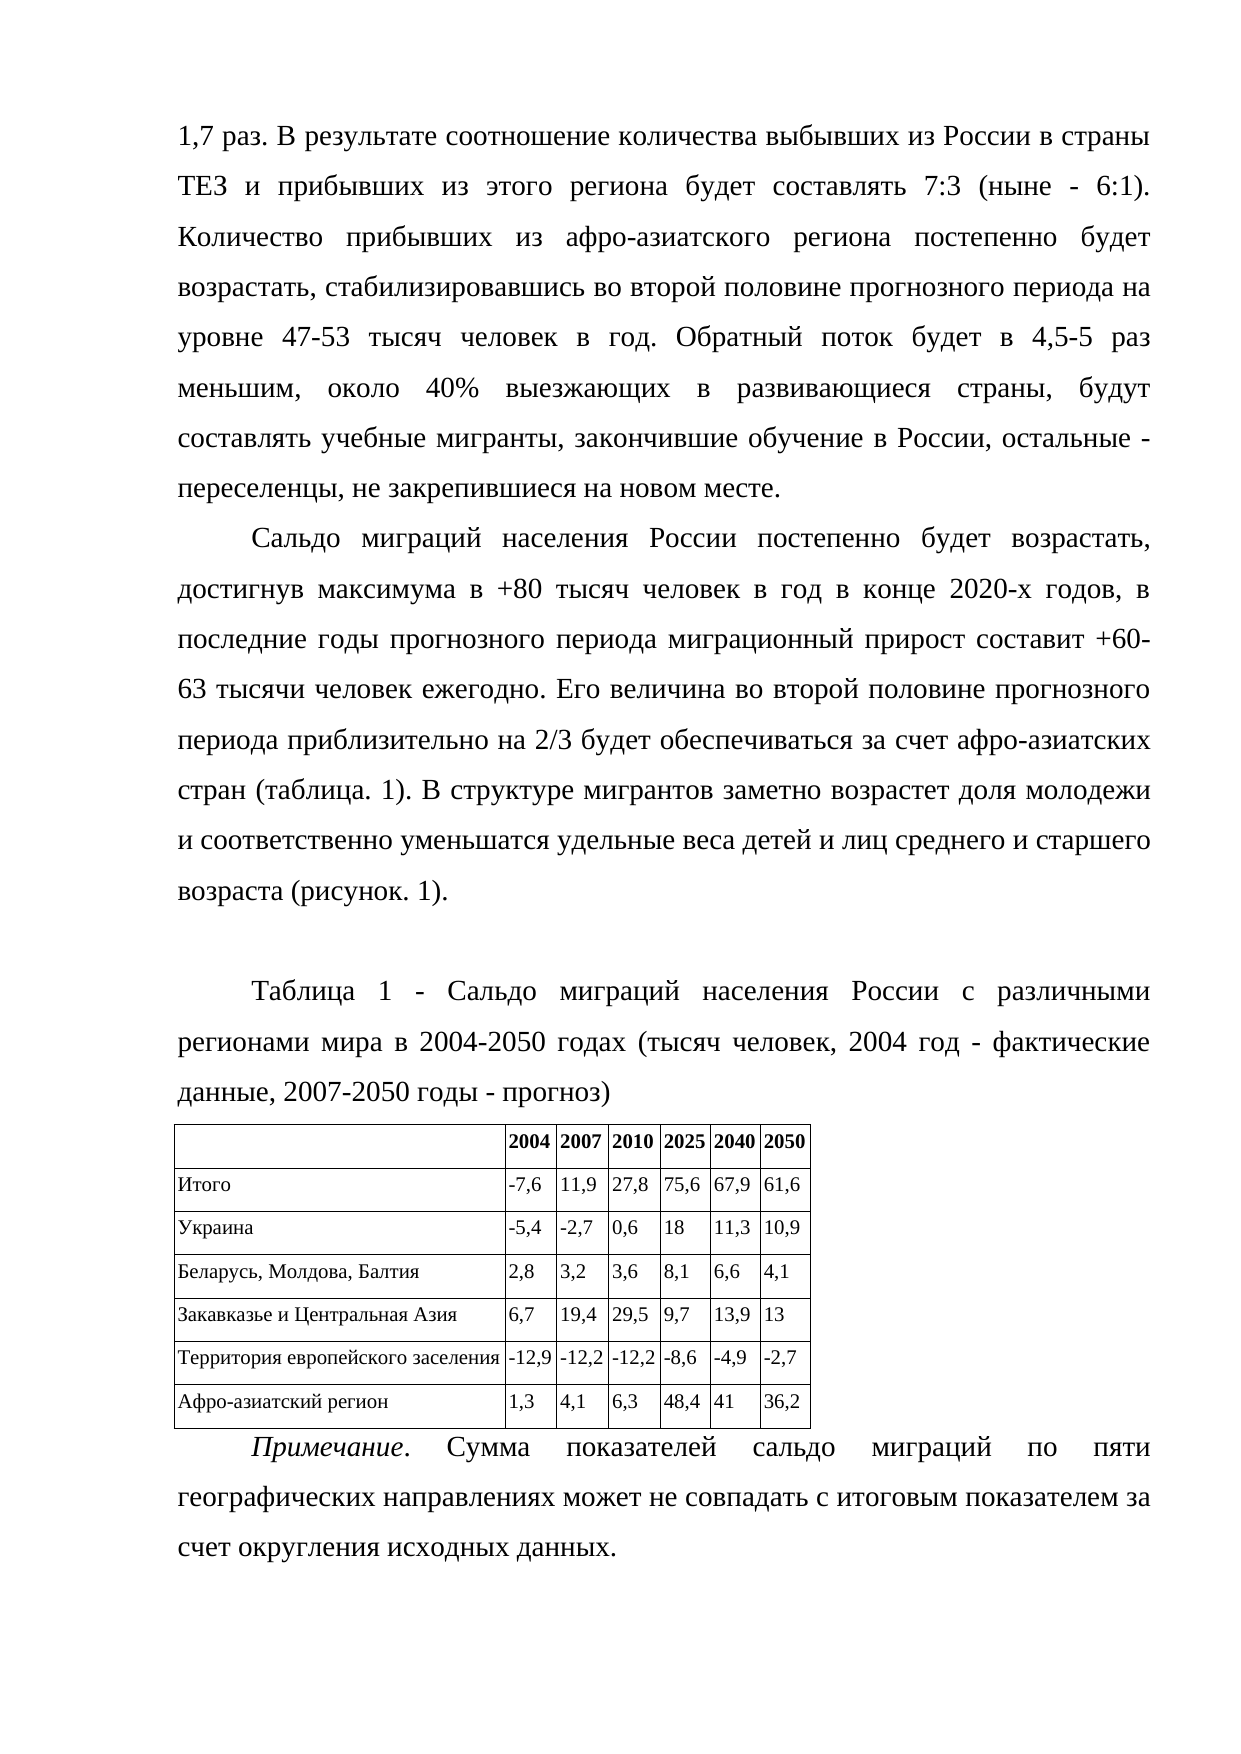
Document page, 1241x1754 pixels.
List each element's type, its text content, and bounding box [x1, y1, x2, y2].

table_cell -12,2 [609, 1342, 660, 1384]
table_cell 3,6 [609, 1255, 660, 1298]
table_cell -12,2 [557, 1342, 608, 1384]
table_header [175, 1125, 505, 1168]
table_cell 11,3 [711, 1212, 760, 1254]
table_header 2040 [711, 1125, 760, 1168]
table_cell 18 [661, 1212, 710, 1254]
table_cell 6,3 [609, 1385, 660, 1428]
table_cell -8,6 [661, 1342, 710, 1384]
table_cell 6,6 [711, 1255, 760, 1298]
table_cell 67,9 [711, 1169, 760, 1211]
table_cell Афро-азиатский регион [175, 1385, 505, 1428]
text Примечание. Сумма показателей сальдо миграций по пяти географических направлениях может не совпадать с итоговым показателем за счет округления исходных данных. [177, 1429, 1152, 1563]
table_cell 11,9 [557, 1169, 608, 1211]
table_cell 9,7 [661, 1299, 710, 1341]
table_cell -4,9 [711, 1342, 760, 1384]
text Таблица 1 - Сальдо миграций населения России с различными регионами мира в 2004-2050 годах (тысяч человек, 2004 год - фактические данные, 2007-2050 годы - прогноз) [177, 973, 1152, 1108]
text Сальдо миграций населения России постепенно будет возрастать, достигнув максимума в +80 тысяч человек в год в конце 2020-х годов, в последние годы прогнозного периода миграционный прирост составит +60-63 тысячи человек ежегодно. Его величина во второй половине прогнозного периода приблизительно на 2/3 будет обеспечиваться за счет афро-азиатских стран (таблица. 1). В структуре мигрантов заметно возрастет доля молодежи и соответственно уменьшатся удельные веса детей и лиц среднего и старшего возраста (рисунок. 1). [177, 521, 1152, 906]
table_cell 41 [711, 1385, 760, 1428]
table_header 2007 [557, 1125, 608, 1168]
table_cell -2,7 [557, 1212, 608, 1254]
table_cell 29,5 [609, 1299, 660, 1341]
table_header 2025 [661, 1125, 710, 1168]
table_header 2010 [609, 1125, 660, 1168]
table_cell 13,9 [711, 1299, 760, 1341]
table_cell -5,4 [506, 1212, 556, 1254]
table_cell 1,3 [506, 1385, 556, 1428]
table_cell 13 [761, 1299, 810, 1341]
table_cell 2,8 [506, 1255, 556, 1298]
table_cell 61,6 [761, 1169, 810, 1211]
table_cell 27,8 [609, 1169, 660, 1211]
table_cell 8,1 [661, 1255, 710, 1298]
table_cell 75,6 [661, 1169, 710, 1211]
table_cell Территория европейского заселения [175, 1342, 505, 1384]
table_cell 36,2 [761, 1385, 810, 1428]
table_cell Итого [175, 1169, 505, 1211]
table_cell 19,4 [557, 1299, 608, 1341]
table_cell 10,9 [761, 1212, 810, 1254]
table_cell Беларусь, Молдова, Балтия [175, 1255, 505, 1298]
table_cell -12,9 [506, 1342, 556, 1384]
table_cell Украина [175, 1212, 505, 1254]
table_cell 0,6 [609, 1212, 660, 1254]
table_cell 48,4 [661, 1385, 710, 1428]
table_cell 4,1 [761, 1255, 810, 1298]
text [177, 118, 1152, 504]
table_cell -7,6 [506, 1169, 556, 1211]
table_cell -2,7 [761, 1342, 810, 1384]
table_cell 3,2 [557, 1255, 608, 1298]
table_cell 4,1 [557, 1385, 608, 1428]
table_cell Закавказье и Центральная Азия [175, 1299, 505, 1341]
table_header 2050 [761, 1125, 810, 1168]
table_header 2004 [506, 1125, 556, 1168]
table_cell 6,7 [506, 1299, 556, 1341]
